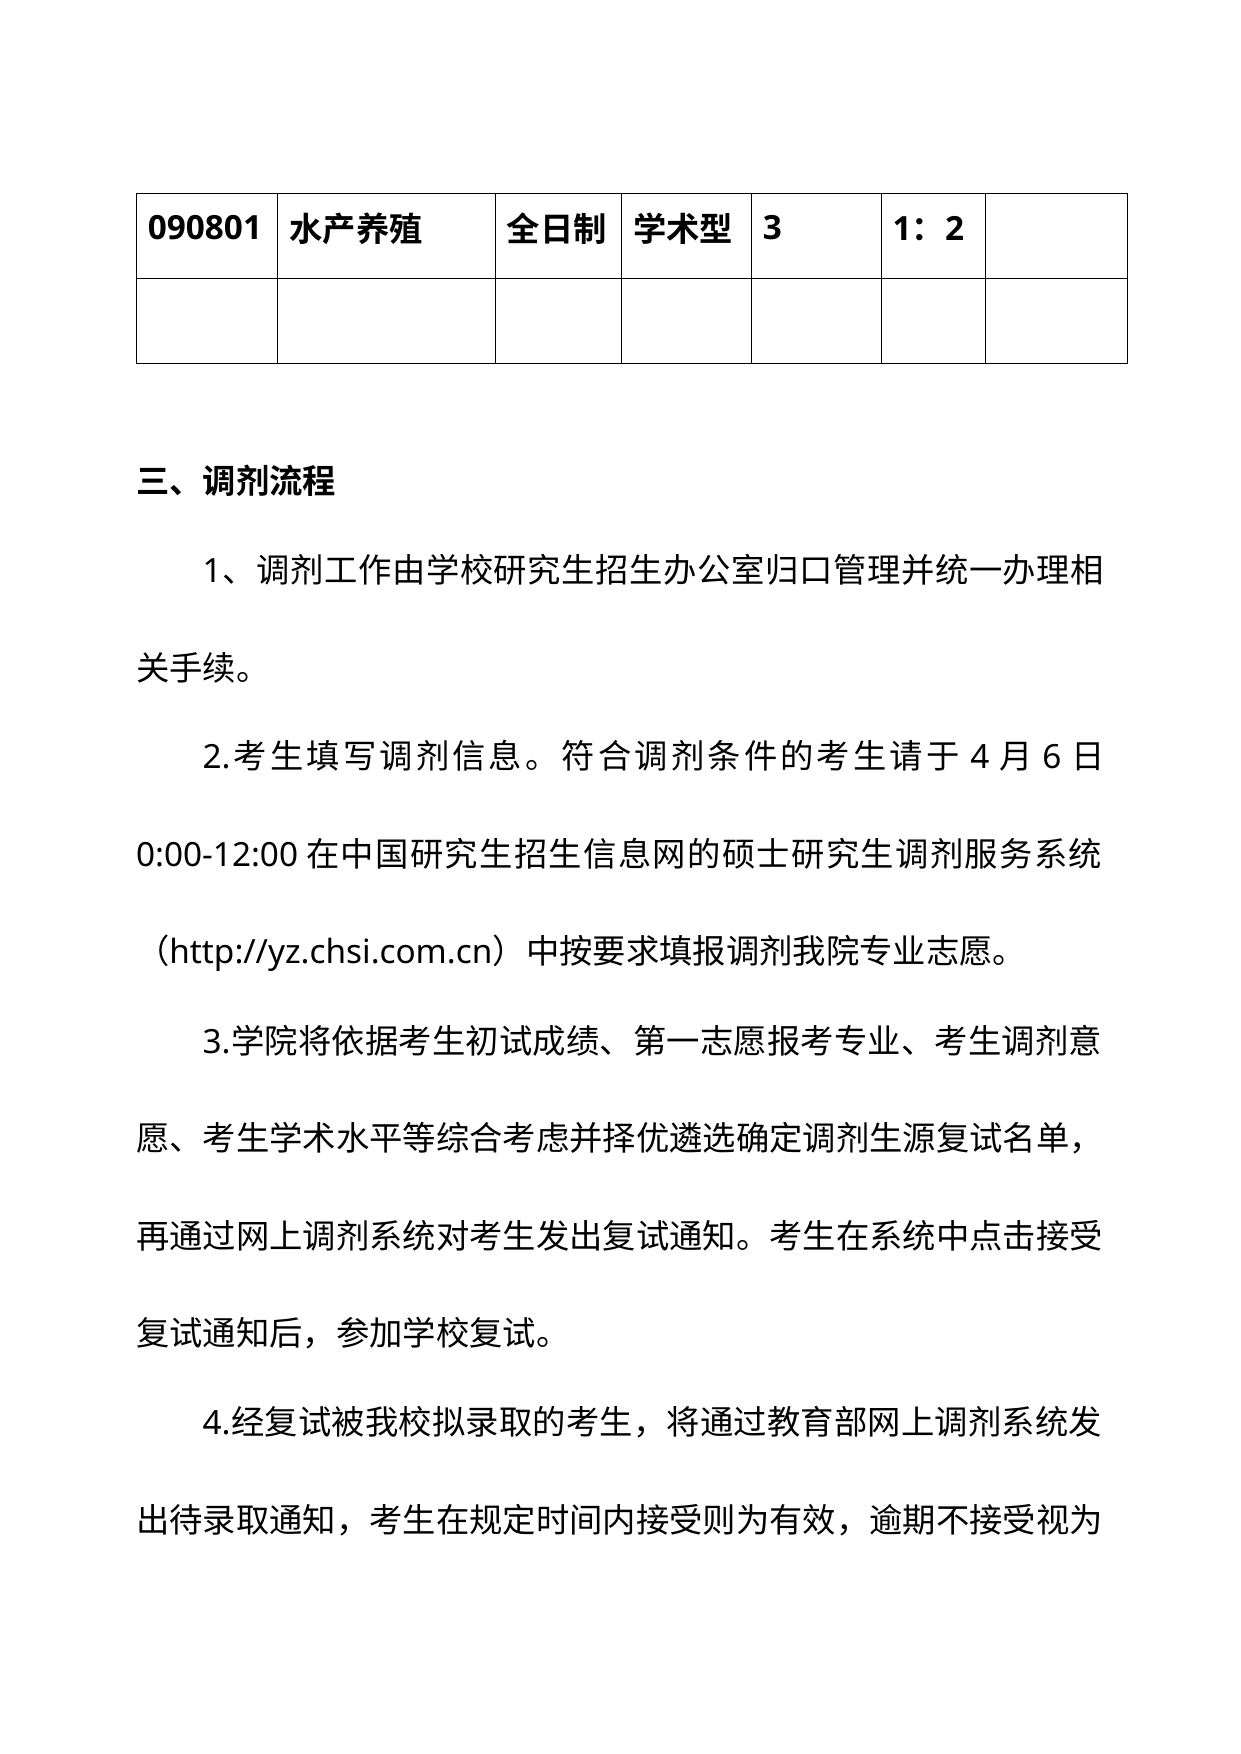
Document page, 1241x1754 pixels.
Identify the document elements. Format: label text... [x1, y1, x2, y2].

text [136, 1388, 1104, 1550]
table_cell [986, 194, 1127, 278]
table_cell 水产养殖 [278, 194, 495, 278]
table_cell 1：2 [882, 194, 985, 278]
text 3.学院将依据考生初试成绩、第一志愿报考专业、考生调剂意愿、考生学术水平等综合考虑并择优遴选确定调剂生源复试名单，再通过网上调剂系统对考生发出复试通知。考生在系统中点击接受复试通知后，参加学校复试。 [136, 1006, 1104, 1364]
table_cell [622, 279, 751, 363]
table_cell 3 [752, 194, 881, 278]
table_cell 全日制 [496, 194, 621, 278]
table_cell [496, 279, 621, 363]
table_cell [986, 279, 1127, 363]
text 1、调剂工作由学校研究生招生办公室归口管理并统一办理相关手续。 [136, 535, 1104, 698]
text 2.考生填写调剂信息。符合调剂条件的考生请于4月6日0:00-12:00在中国研究生招生信息网的硕士研究生调剂服务系统（http://yz.chsi.com.cn）中按要求填报调剂我院专业志愿。 [136, 722, 1104, 982]
text 三、调剂流程 [136, 446, 1104, 511]
table_cell [752, 279, 881, 363]
table_cell [882, 279, 985, 363]
table_cell [137, 279, 277, 363]
table_cell [278, 279, 495, 363]
table_cell 学术型 [622, 194, 751, 278]
table_cell 090801 [137, 194, 277, 278]
